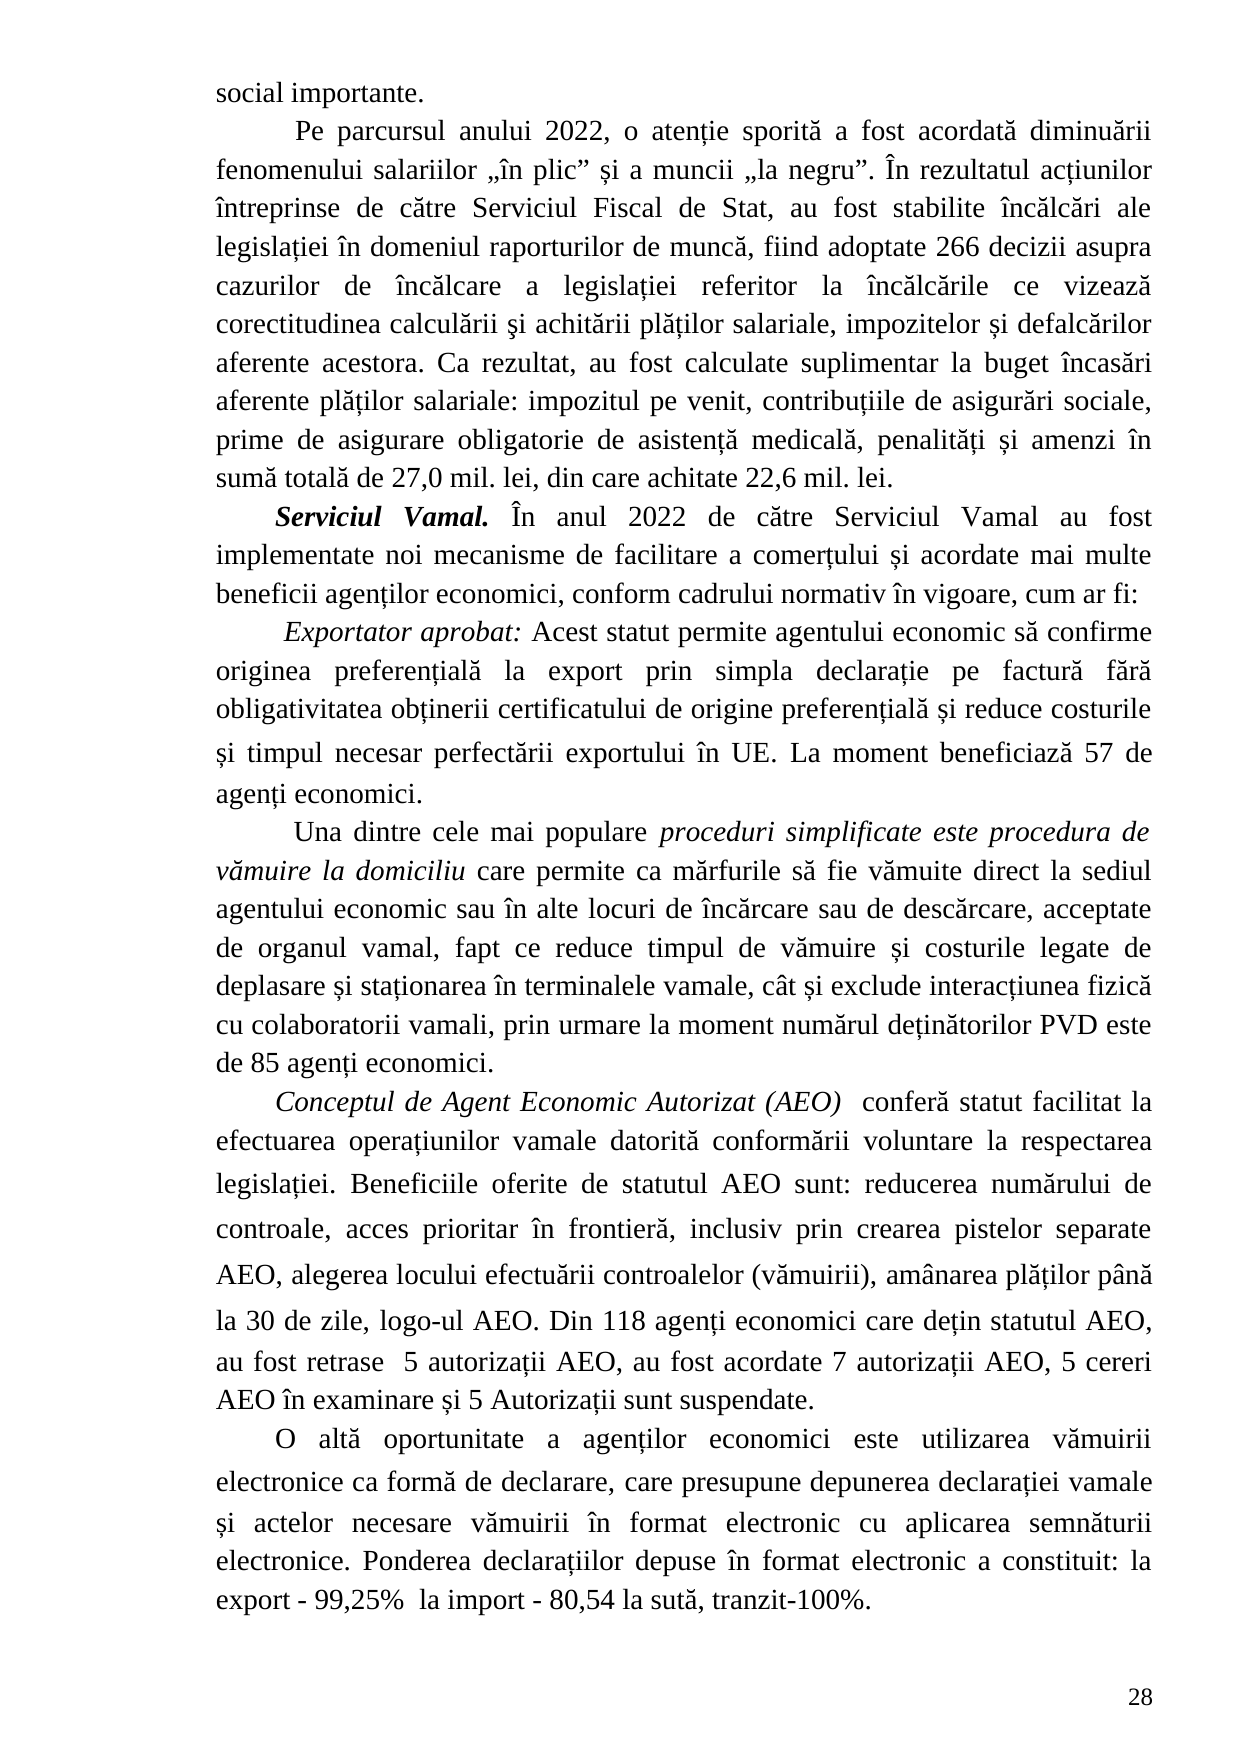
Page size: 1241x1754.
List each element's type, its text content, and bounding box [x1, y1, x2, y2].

text Conceptul de Agent Economic Autorizat (AEO) conferă statut facilitat la efectuarea operațiunilor vamale datorită conformării voluntare la respectarea legislației. Beneficiile oferite de statutul AEO sunt: reducerea numărului de controale, acces prioritar în frontieră, inclusiv prin crearea pistelor separate AEO, alegerea locului efectuării controalelor (vămuirii), amânarea plăților până la 30 de zile, logo-ul AEO. Din 118 agenți economici care dețin statutul AEO, au fost retrase 5 autorizații AEO, au fost acordate 7 autorizații AEO, 5 cereri AEO în examinare și 5 Autorizații sunt suspendate. [216, 1084, 1153, 1416]
text Exportator aprobat: Acest statut permite agentului economic să confirme originea preferențială la export prin simpla declarație pe factură fără obligativitatea obținerii certificatului de origine preferențială și reduce costurile și timpul necesar perfectării exportului în UE. La moment beneficiază 57 de agenți economici. [216, 614, 1153, 809]
text Pe parcursul anului 2022, o atenție sporită a fost acordată diminuării fenomenului salariilor „în plic” și a muncii „la negru”. În rezultatul acțiunilor întreprinse de către Serviciul Fiscal de Stat, au fost stabilite încălcări ale legislației în domeniul raporturilor de muncă, fiind adoptate 266 decizii asupra cazurilor de încălcare a legislației referitor la încălcările ce vizează corectitudinea calculării şi achitării plăților salariale, impozitelor și defalcărilor aferente acestora. Ca rezultat, au fost calculate suplimentar la buget încasări aferente plăților salariale: impozitul pe venit, contribuțiile de asigurări sociale, prime de asigurare obligatorie de asistență medicală, penalități și amenzi în sumă totală de 27,0 mil. lei, din care achitate 22,6 mil. lei. [216, 113, 1153, 494]
text Serviciul Vamal. În anul 2022 de către Serviciul Vamal au fost implementate noi mecanisme de facilitare a comerțului și acordate mai multe beneficii agenților economici, conform cadrului normativ în vigoare, cum ar fi: [216, 499, 1153, 609]
text O altă oportunitate a agenților economici este utilizarea vămuirii electronice ca formă de declarare, care presupune depunerea declarației vamale și actelor necesare vămuirii în format electronic cu aplicarea semnăturii electronice. Ponderea declarațiilor depuse în format electronic a constituit: la export - 99,25% la import - 80,54 la sută, tranzit-100%. [216, 1421, 1153, 1616]
text Una dintre cele mai populare proceduri simplificate este procedura de vămuire la domiciliu care permite ca mărfurile să fie vămuite direct la sediul agentului economic sau în alte locuri de încărcare sau de descărcare, acceptate de organul vamal, fapt ce reduce timpul de vămuire și costurile legate de deplasare și staționarea în terminalele vamale, cât și exclude interacțiunea fizică cu colaboratorii vamali, prin urmare la moment numărul deținătorilor PVD este de 85 agenți economici. [216, 814, 1153, 1079]
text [216, 75, 1153, 108]
